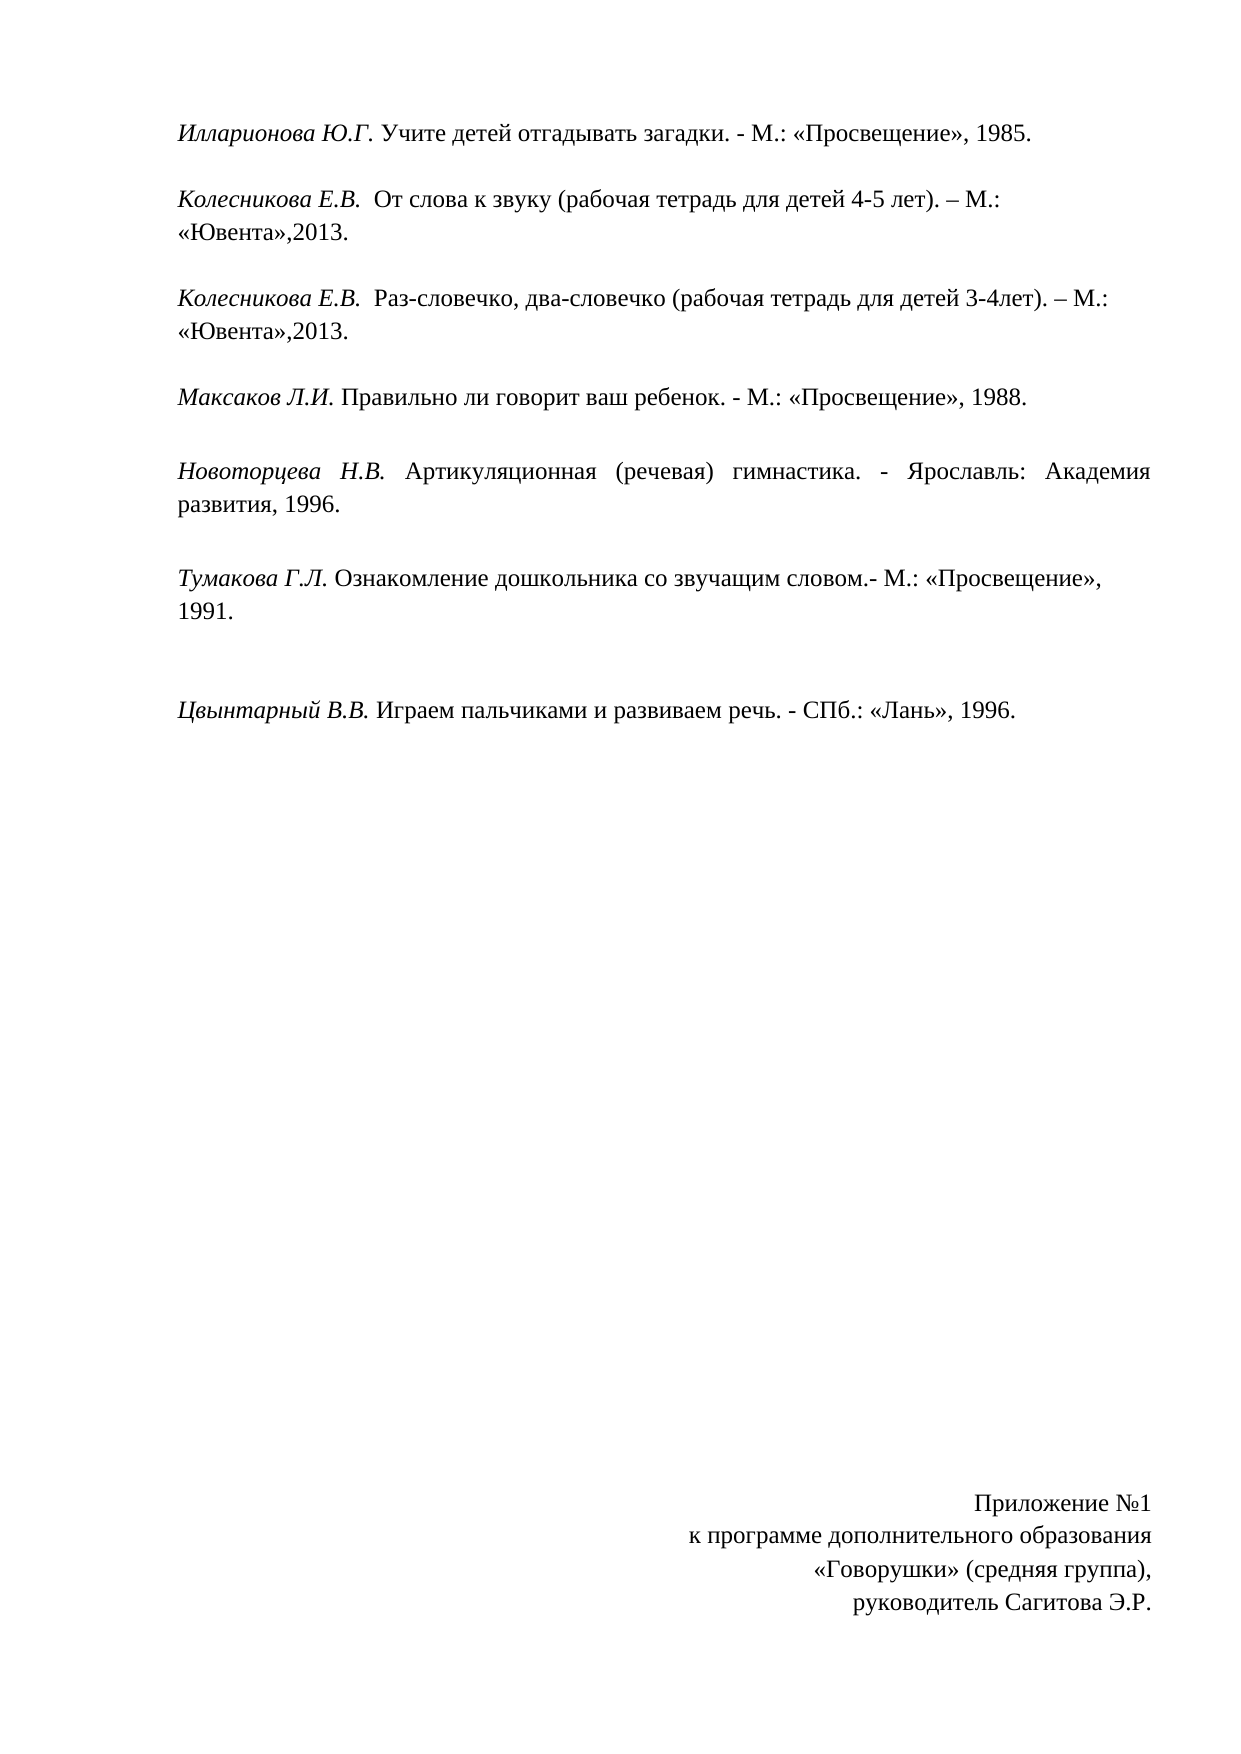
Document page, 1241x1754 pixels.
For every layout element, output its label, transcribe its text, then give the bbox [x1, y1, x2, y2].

text Тумакова Г.Л. Ознакомление дошкольника со звучащим словом.- М.: «Просвещение», 1991. [177, 563, 1152, 625]
text руководитель Сагитова Э.Р. [177, 1587, 1152, 1615]
text к программе дополнительного образования [177, 1521, 1152, 1549]
text Новоторцева Н.В. Артикуляционная (речевая) гимнастика. - Ярославль: Академия развития, 1996. [177, 456, 1152, 518]
text Колесникова Е.В. От слова к звуку (рабочая тетрадь для детей 4-5 лет). – М.: «Ювента»,2013. [177, 184, 1152, 246]
text Приложение №1 [177, 1488, 1152, 1516]
text Максаков Л.И. Правильно ли говорит ваш ребенок. - М.: «Просвещение», 1988. [177, 382, 1152, 411]
text Колесникова Е.В. Раз-словечко, два-словечко (рабочая тетрадь для детей 3-4лет). – М.: «Ювента»,2013. [177, 283, 1152, 345]
text «Говорушки» (средняя группа), [177, 1554, 1152, 1582]
text Илларионова Ю.Г. Учите детей отгадывать загадки. - М.: «Просвещение», 1985. [177, 118, 1152, 147]
text Цвынтарный В.В. Играем пальчиками и развиваем речь. - СПб.: «Лань», 1996. [177, 695, 1152, 724]
